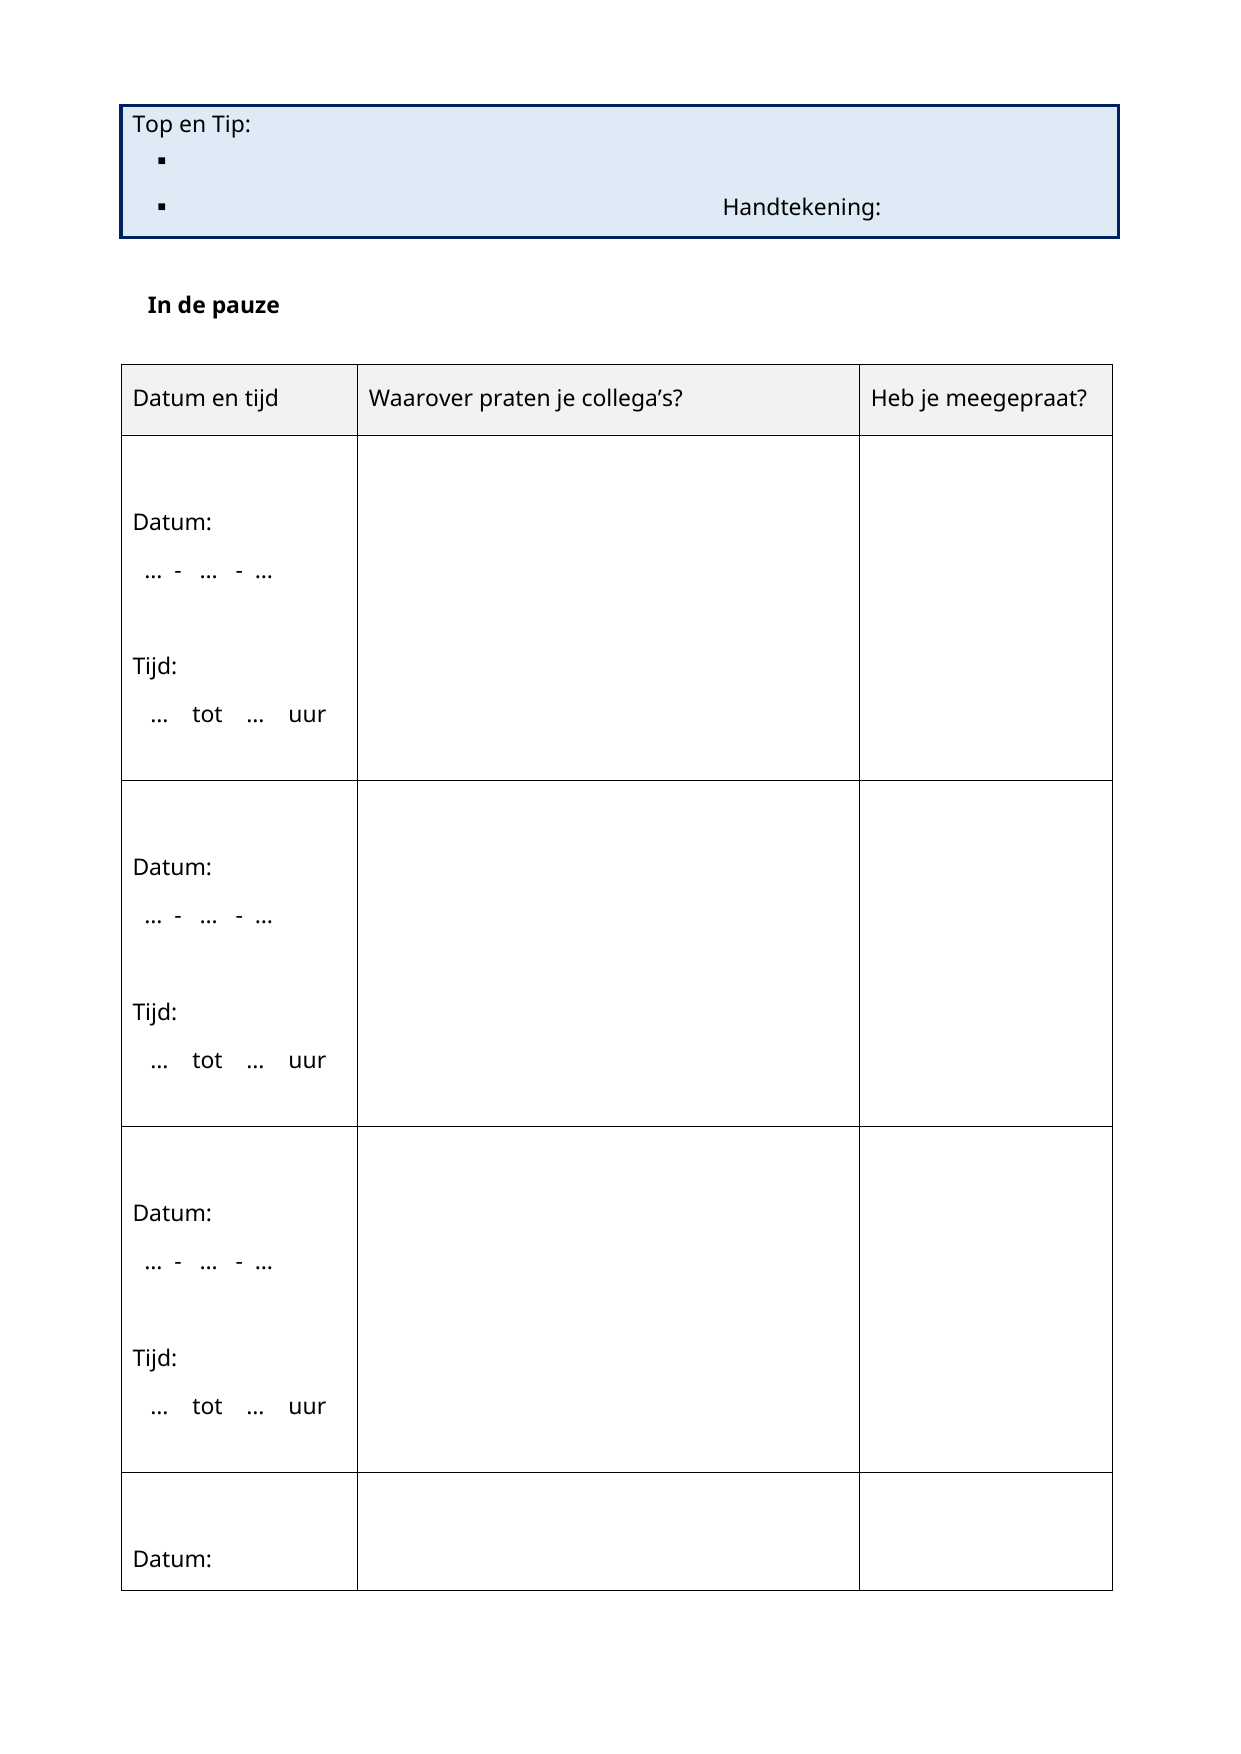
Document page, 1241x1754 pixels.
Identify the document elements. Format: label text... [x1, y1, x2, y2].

table_cell [860, 1473, 1112, 1589]
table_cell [122, 1473, 357, 1589]
text In de pauze [148, 289, 1107, 320]
table_header Waarover praten je collega’s? [358, 365, 859, 434]
table_cell [860, 1127, 1112, 1472]
table_cell [860, 436, 1112, 780]
table_cell [358, 1473, 859, 1589]
table_cell Datum: … - … - … Tijd: … tot … uur [122, 781, 357, 1126]
table_cell [358, 781, 859, 1126]
table_header Heb je meegepraat? [860, 365, 1112, 434]
table_cell Datum: … - … - … Tijd: … tot … uur [122, 1127, 357, 1472]
table_cell [358, 1127, 859, 1472]
table_header Top en Tip: Handtekening: [123, 107, 1117, 236]
table_cell [358, 436, 859, 780]
table_cell Datum: … - … - … Tijd: … tot … uur [122, 436, 357, 780]
table_header Datum en tijd [122, 365, 357, 434]
table_cell [860, 781, 1112, 1126]
